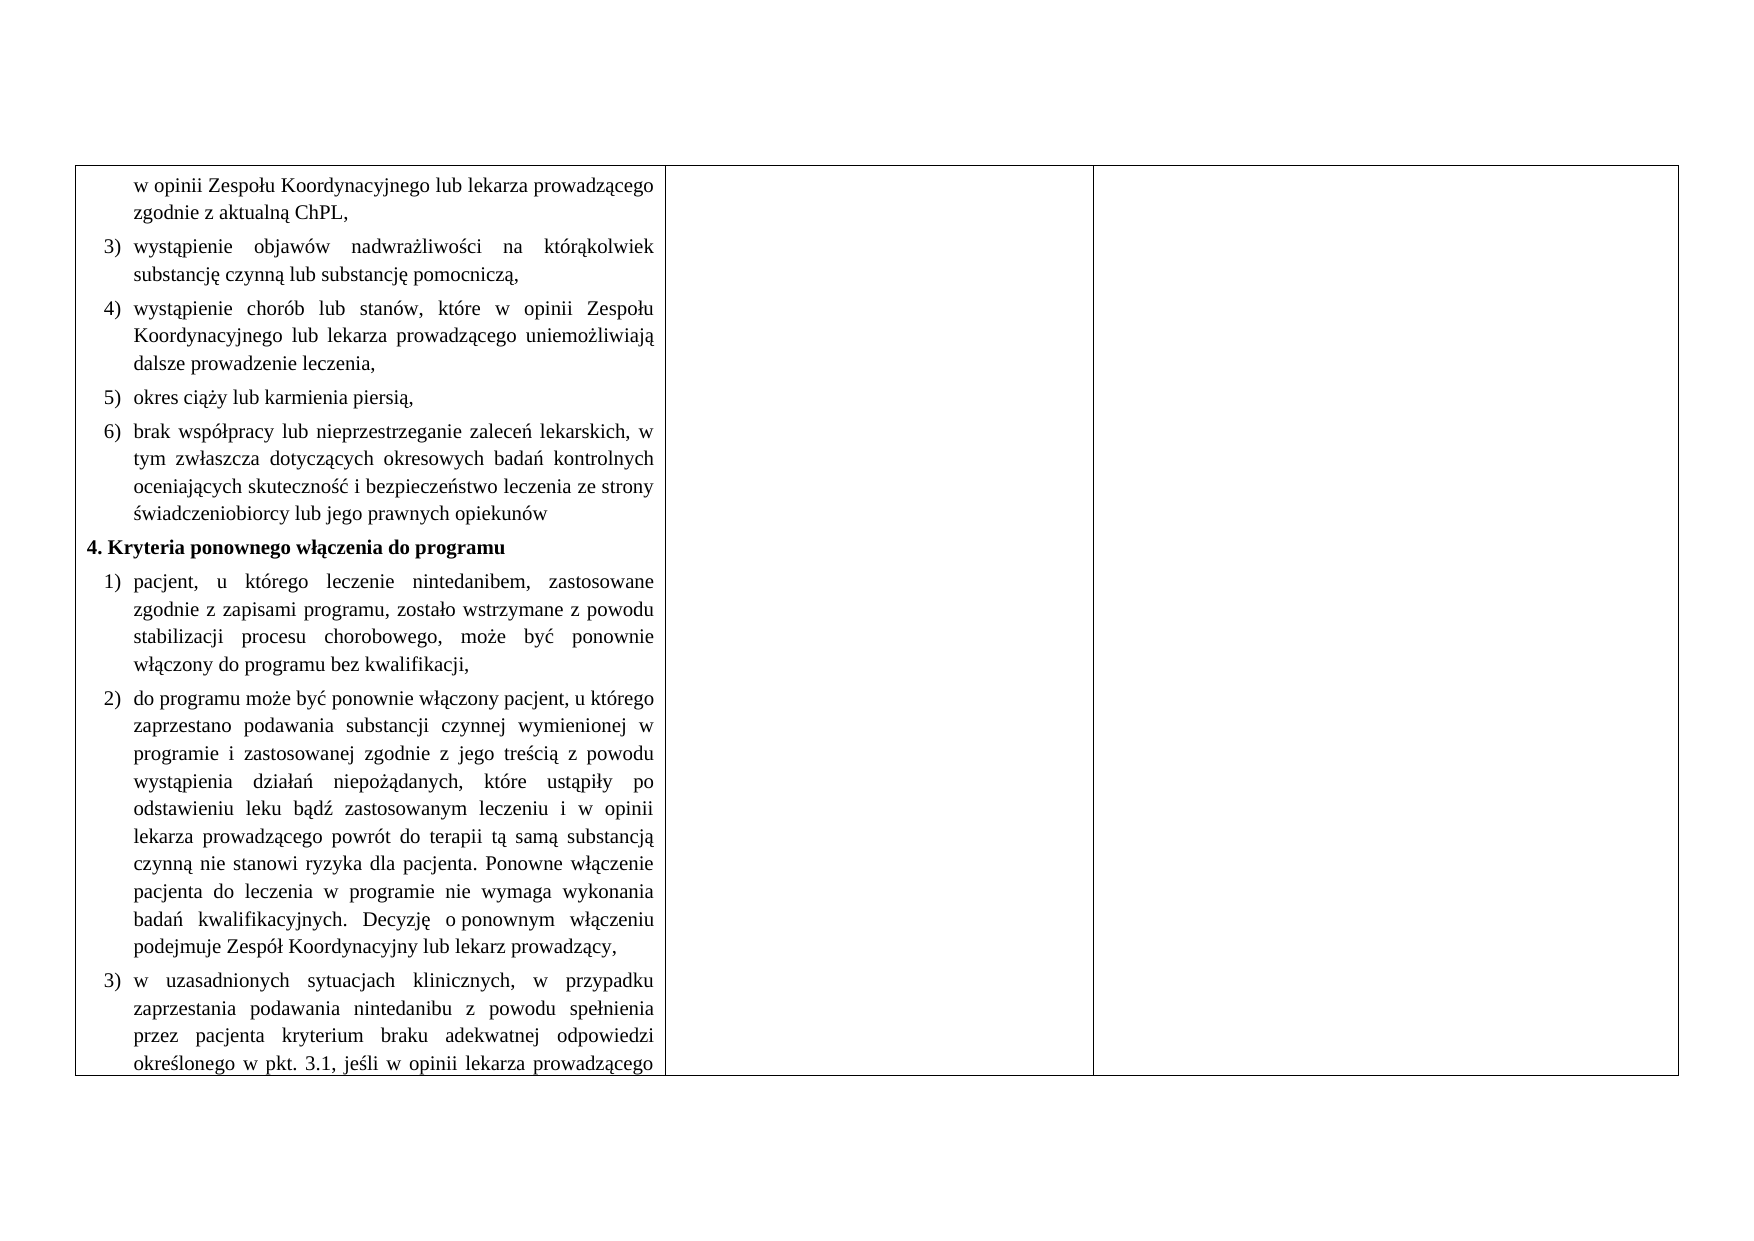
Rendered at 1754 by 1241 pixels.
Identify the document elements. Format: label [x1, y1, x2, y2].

table_cell [1094, 166, 1678, 1075]
table_cell [666, 166, 1093, 1075]
table_cell [76, 166, 665, 1075]
